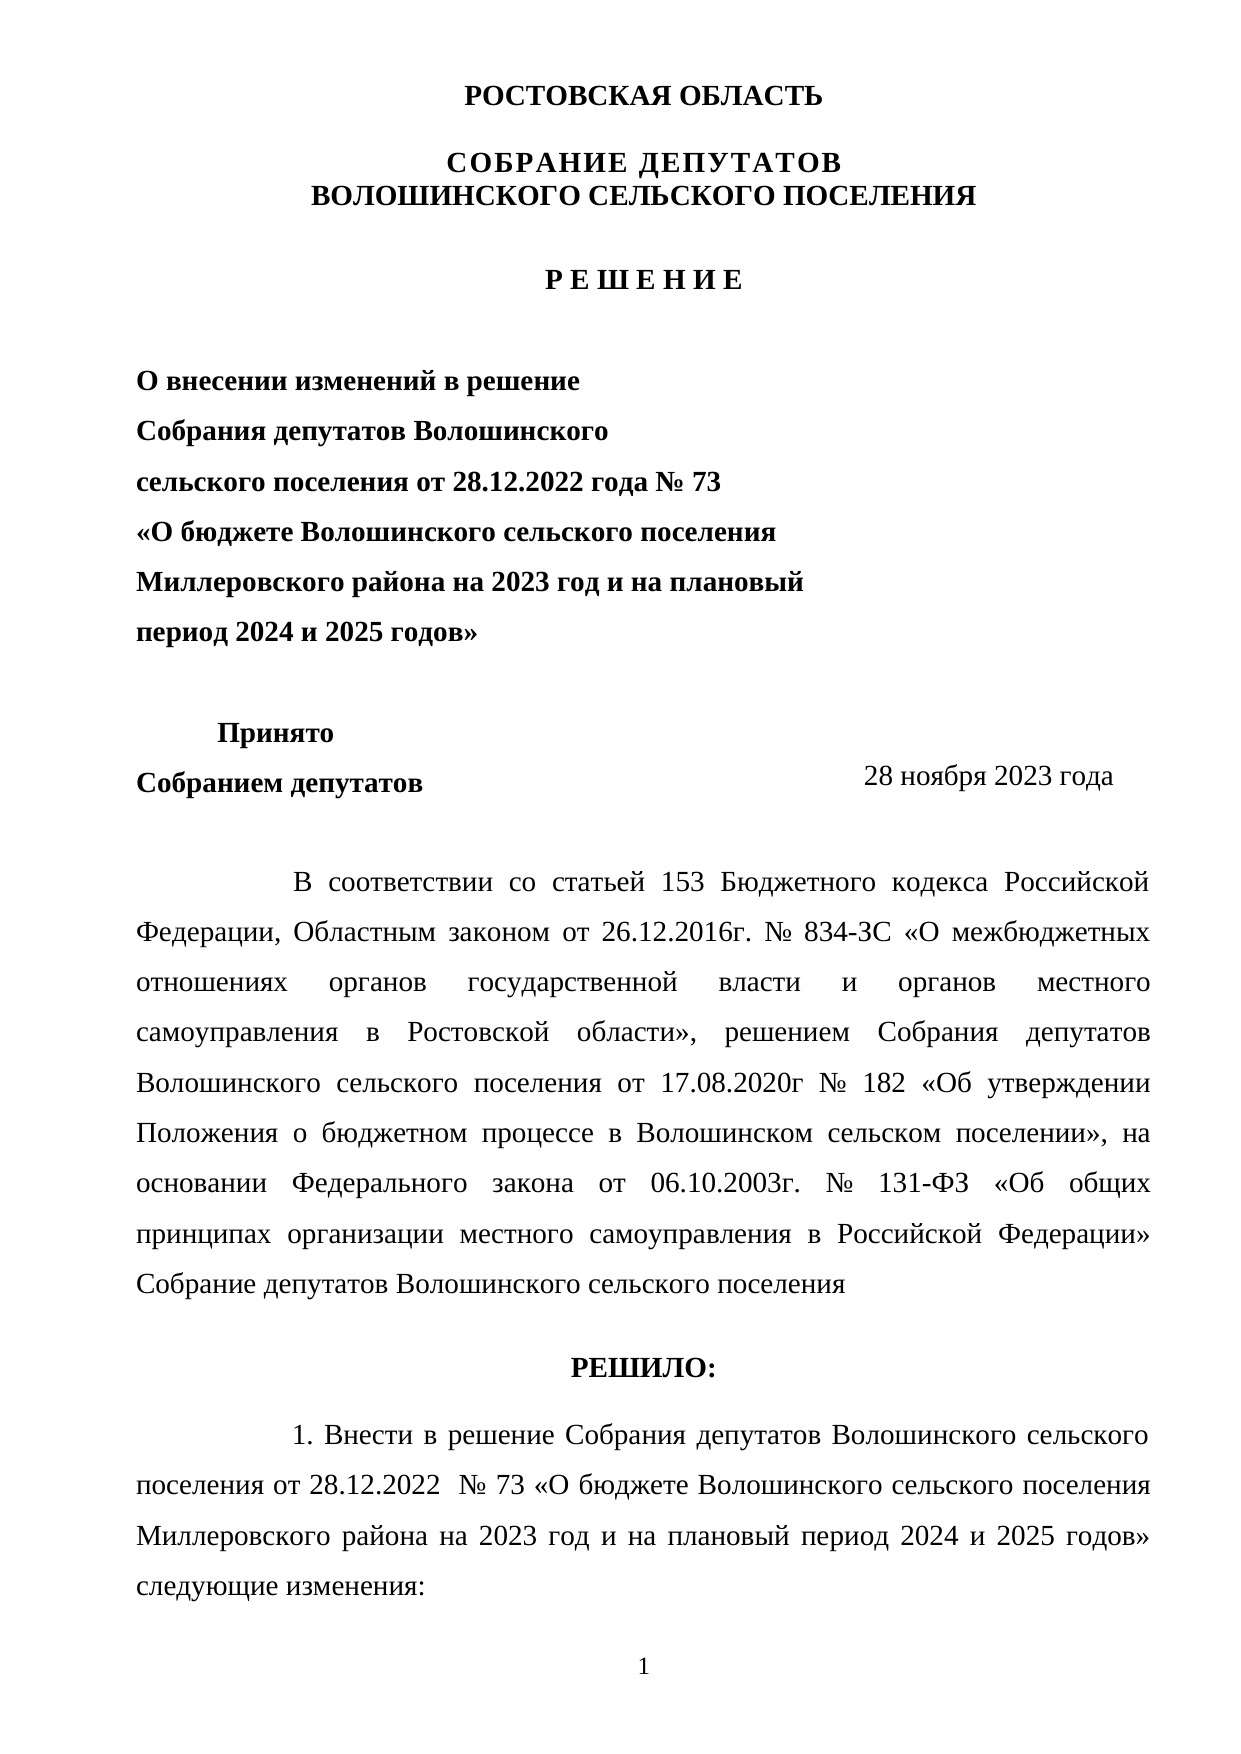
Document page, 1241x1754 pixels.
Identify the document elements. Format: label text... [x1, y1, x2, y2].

title «О бюджете Волошинского сельского поселения [136, 514, 1152, 547]
table_header Принято Собранием депутатов [125, 715, 619, 813]
title Собрания депутатов Волошинского [136, 413, 1152, 447]
text РОСТОВСКАЯ ОБЛАСТЬ [136, 78, 1152, 111]
text 1. Внести в решение Собрания депутатов Волошинского сельского поселения от 28.12.2022 № 73 «О бюджете Волошинского сельского поселения Миллеровского района на 2023 год и на плановый период 2024 и 2025 годов» следующие изменения: [136, 1417, 1152, 1602]
title Р Е Ш Е Н И Е [136, 262, 1152, 296]
text В соответствии со статьей 153 Бюджетного кодекса Российской Федерации, Областным законом от 26.12.2016г. № 834-ЗС «О межбюджетных отношениях органов государственной власти и органов местного самоуправления в Ростовской области», решением Собрания депутатов Волошинского сельского поселения от 17.08.2020г № 182 «Об утверждении Положения о бюджетном процессе в Волошинском сельском поселении», на основании Федерального закона от 06.10.2003г. № 131-ФЗ «Об общих принципах организации местного самоуправления в Российской Федерации» Собрание депутатов Волошинского сельского поселения [136, 864, 1152, 1300]
title О внесении изменений в решение [136, 363, 1152, 397]
table_header 28 ноября 2023 года [619, 715, 1140, 813]
text СОБРАНИЕ ДЕПУТАТОВ [136, 145, 1152, 178]
title период 2024 и 2025 годов» [136, 614, 1152, 648]
text РЕШИЛО: [136, 1350, 1152, 1383]
title Миллеровского района на 2023 год и на плановый [136, 564, 1152, 598]
text ВОЛОШИНСКОГО СЕЛЬСКОГО ПОСЕЛЕНИЯ [136, 178, 1152, 212]
title сельского поселения от 28.12.2022 года № 73 [136, 464, 1152, 497]
